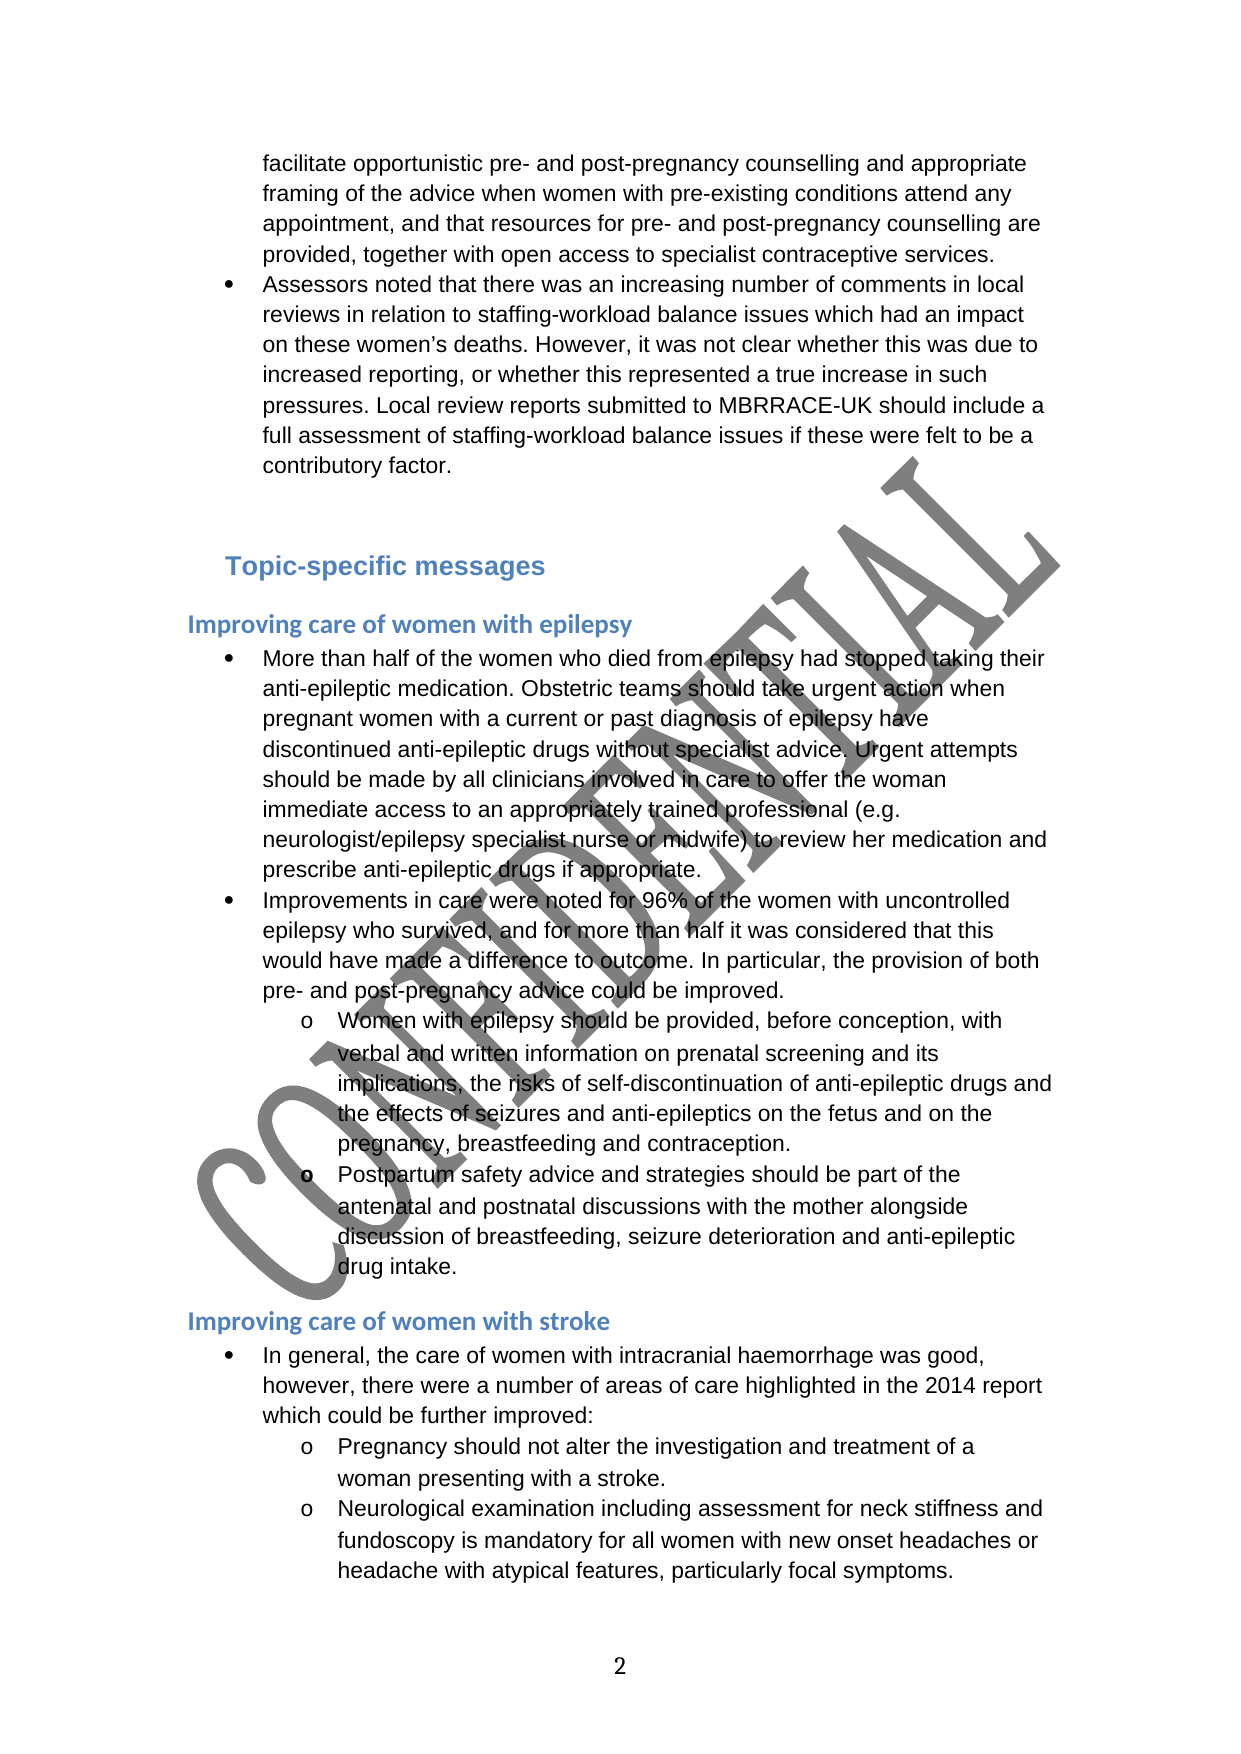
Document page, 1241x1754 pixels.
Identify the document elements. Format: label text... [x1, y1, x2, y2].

list More than half of the women who died from epilepsy had stopped taking their anti-epileptic medication. Obstetric teams should take urgent action when pregnant women with a current or past diagnosis of epilepsy have discontinued anti-epileptic drugs without specialist advice. Urgent attempts should be made by all clinicians involved in care to offer the woman immediate access to an appropriately trained professional (e.g. neurologist/epilepsy specialist nurse or midwife) to review her medication and prescribe anti-epileptic drugs if appropriate. [225, 645, 1053, 883]
subtitle Topic-specific messages [225, 550, 1053, 582]
list Improvements in care were noted for 96% of the women with uncontrolled epilepsy who survived, and for more than half it was considered that this would have made a difference to outcome. In particular, the provision of both pre- and post-pregnancy advice could be improved. [225, 887, 1053, 1004]
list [225, 150, 1053, 267]
subtitle Improving care of women with stroke [187, 1304, 1053, 1337]
list Women with epilepsy should be provided, before conception, with verbal and written information on prenatal screening and its implications, the risks of self-discontinuation of anti-epileptic drugs and the effects of seizures and anti-epileptics on the fetus and on the pregnancy, breastfeeding and contraception. [300, 1007, 1053, 1157]
subtitle Improving care of women with epilepsy [187, 607, 1053, 640]
list Postpartum safety advice and strategies should be part of the antenatal and postnatal discussions with the mother alongside discussion of breastfeeding, seizure deterioration and anti-epileptic drug intake. [300, 1161, 1053, 1279]
list In general, the care of women with intracranial haemorrhage was good, however, there were a number of areas of care highlighted in the 2014 report which could be further improved: [225, 1342, 1053, 1429]
list Pregnancy should not alter the investigation and treatment of a woman presenting with a stroke. [300, 1433, 1053, 1491]
list Neurological examination including assessment for neck stiffness and fundoscopy is mandatory for all women with new onset headaches or headache with atypical features, particularly focal symptoms. [300, 1495, 1053, 1584]
list Assessors noted that there was an increasing number of comments in local reviews in relation to staffing-workload balance issues which had an impact on these women’s deaths. However, it was not clear whether this was due to increased reporting, or whether this represented a true increase in such pressures. Local review reports submitted to MBRRACE-UK should include a full assessment of staffing-workload balance issues if these were felt to be a contributory factor. [225, 271, 1053, 478]
